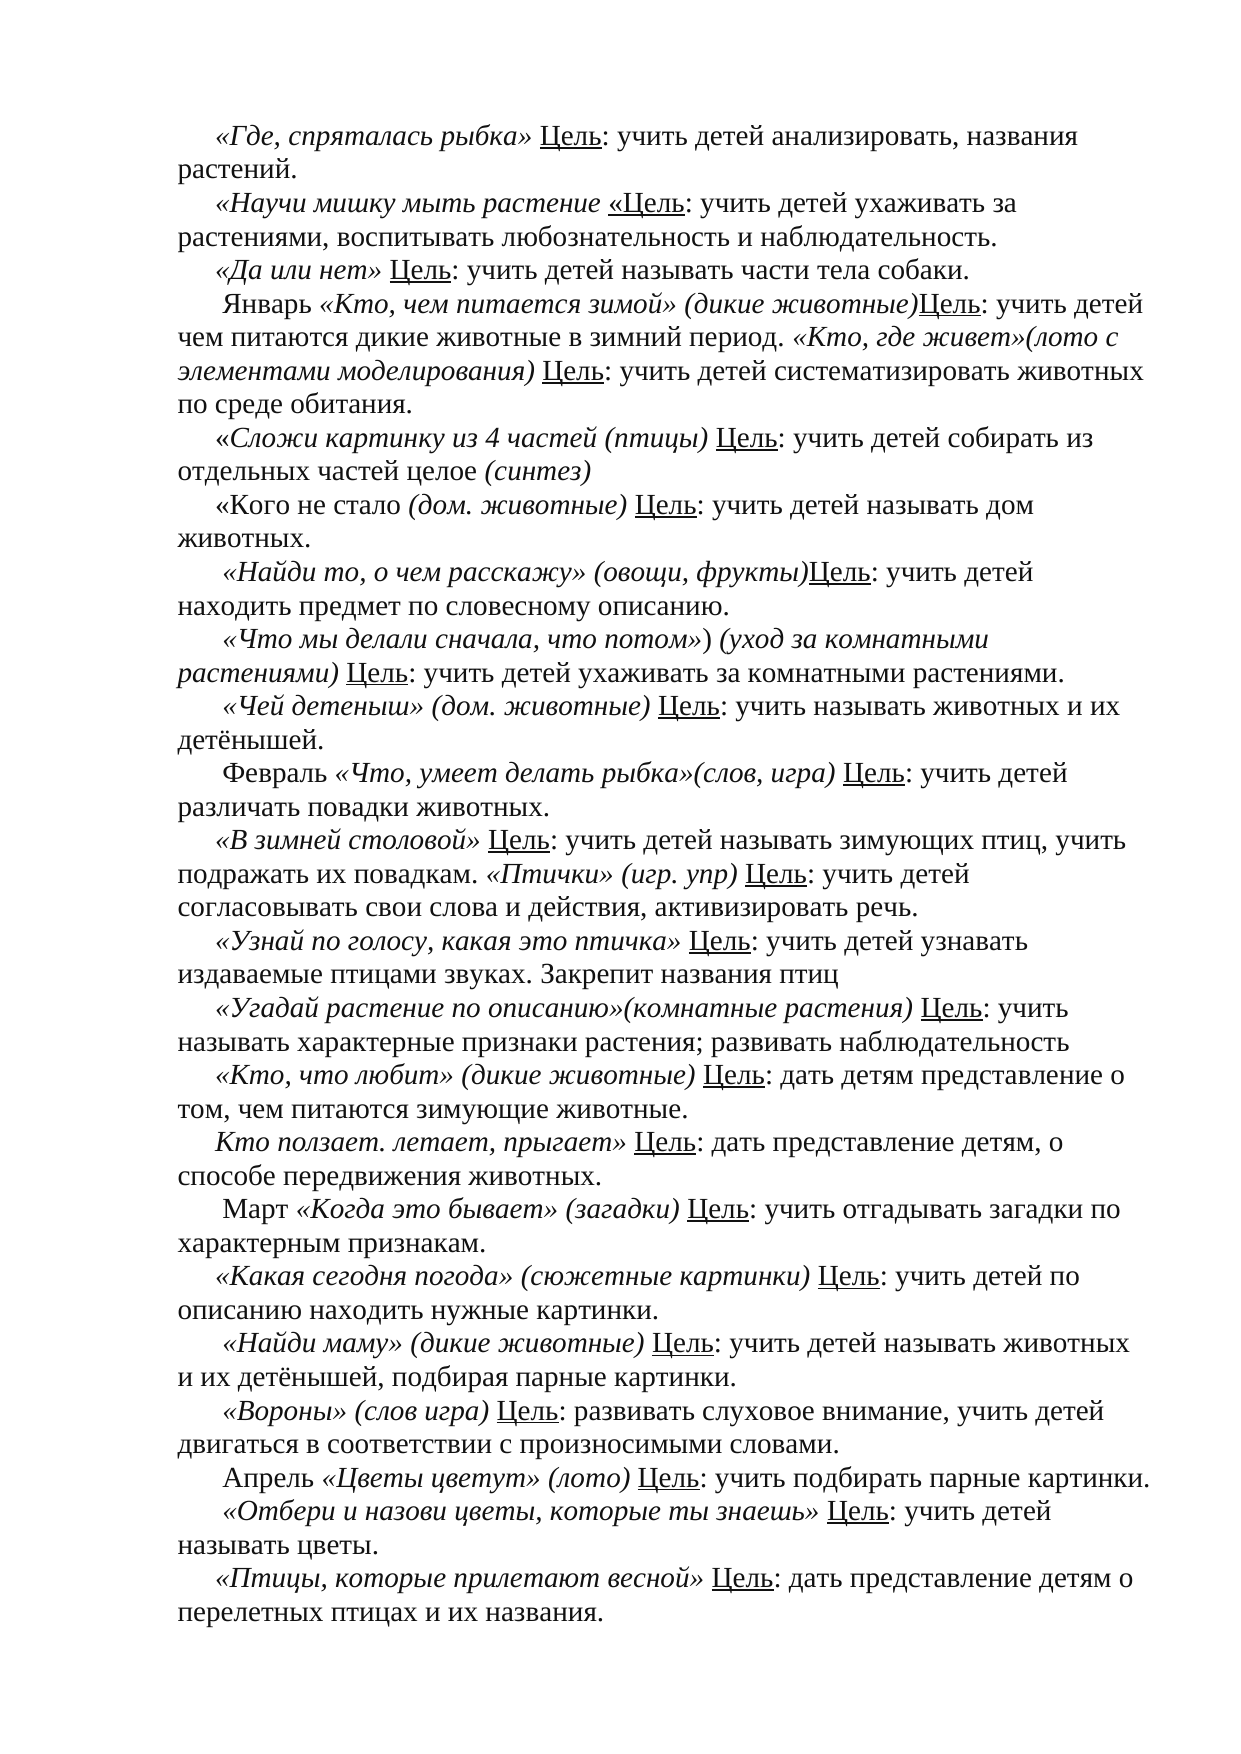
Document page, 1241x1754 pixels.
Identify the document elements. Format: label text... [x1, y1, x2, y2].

text «Кого не стало (дом. животные) Цель: учить детей называть дом животных. [177, 487, 1152, 554]
text «Вороны» (слов игра) Цель: развивать слуховое внимание, учить детей двигаться в соответствии с произносимыми словами. [177, 1393, 1152, 1460]
text «Сложи картинку из 4 частей (птицы) Цель: учить детей собирать из отдельных частей целое (синтез) [177, 420, 1152, 487]
text Кто ползает. летает, прыгает» Цель: дать представление детям, о способе передвижения животных. [177, 1124, 1152, 1191]
text «Что мы делали сначала, что потом») (уход за комнатными растениями) Цель: учить детей ухаживать за комнатными растениями. [177, 621, 1152, 688]
text «Да или нет» Цель: учить детей называть части тела собаки. [177, 252, 1152, 286]
text Март «Когда это бывает» (загадки) Цель: учить отгадывать загадки по характерным признакам. [177, 1191, 1152, 1258]
text «В зимней столовой» Цель: учить детей называть зимующих птиц, учить подражать их повадкам. «Птички» (игр. упр) Цель: учить детей согласовывать свои слова и действия, активизировать речь. [177, 822, 1152, 923]
text «Научи мишку мыть растение «Цель: учить детей ухаживать за растениями, воспитывать любознательность и наблюдательность. [177, 185, 1152, 252]
text «Кто, что любит» (дикие животные) Цель: дать детям представление о том, чем питаются зимующие животные. [177, 1057, 1152, 1124]
text Январь «Кто, чем питается зимой» (дикие животные)Цель: учить детей чем питаются дикие животные в зимний период. «Кто, где живет»(лото с элементами моделирования) Цель: учить детей систематизировать животных по среде обитания. [177, 286, 1152, 420]
text «Где, спряталась рыбка» Цель: учить детей анализировать, названия растений. [177, 118, 1152, 185]
text Февраль «Что, умеет делать рыбка»(слов, игра) Цель: учить детей различать повадки животных. [177, 755, 1152, 822]
text «Чей детеныш» (дом. животные) Цель: учить называть животных и их детёнышей. [177, 688, 1152, 755]
text «Угадай растение по описанию»(комнатные растения) Цель: учить называть характерные признаки растения; развивать наблюдательность [177, 990, 1152, 1057]
text Апрель «Цветы цветут» (лото) Цель: учить подбирать парные картинки. [177, 1460, 1152, 1493]
text «Найди то, о чем расскажу» (овощи, фрукты)Цель: учить детей находить предмет по словесному описанию. [177, 554, 1152, 621]
text «Отбери и назови цветы, которые ты знаешь» Цель: учить детей называть цветы. [177, 1493, 1152, 1560]
text «Птицы, которые прилетают весной» Цель: дать представление детям о перелетных птицах и их названия. [177, 1560, 1152, 1627]
text «Какая сегодня погода» (сюжетные картинки) Цель: учить детей по описанию находить нужные картинки. [177, 1258, 1152, 1326]
text «Узнай по голосу, какая это птичка» Цель: учить детей узнавать издаваемые птицами звуках. Закрепит названия птиц [177, 923, 1152, 990]
text «Найди маму» (дикие животные) Цель: учить детей называть животных и их детёнышей, подбирая парные картинки. [177, 1326, 1152, 1393]
